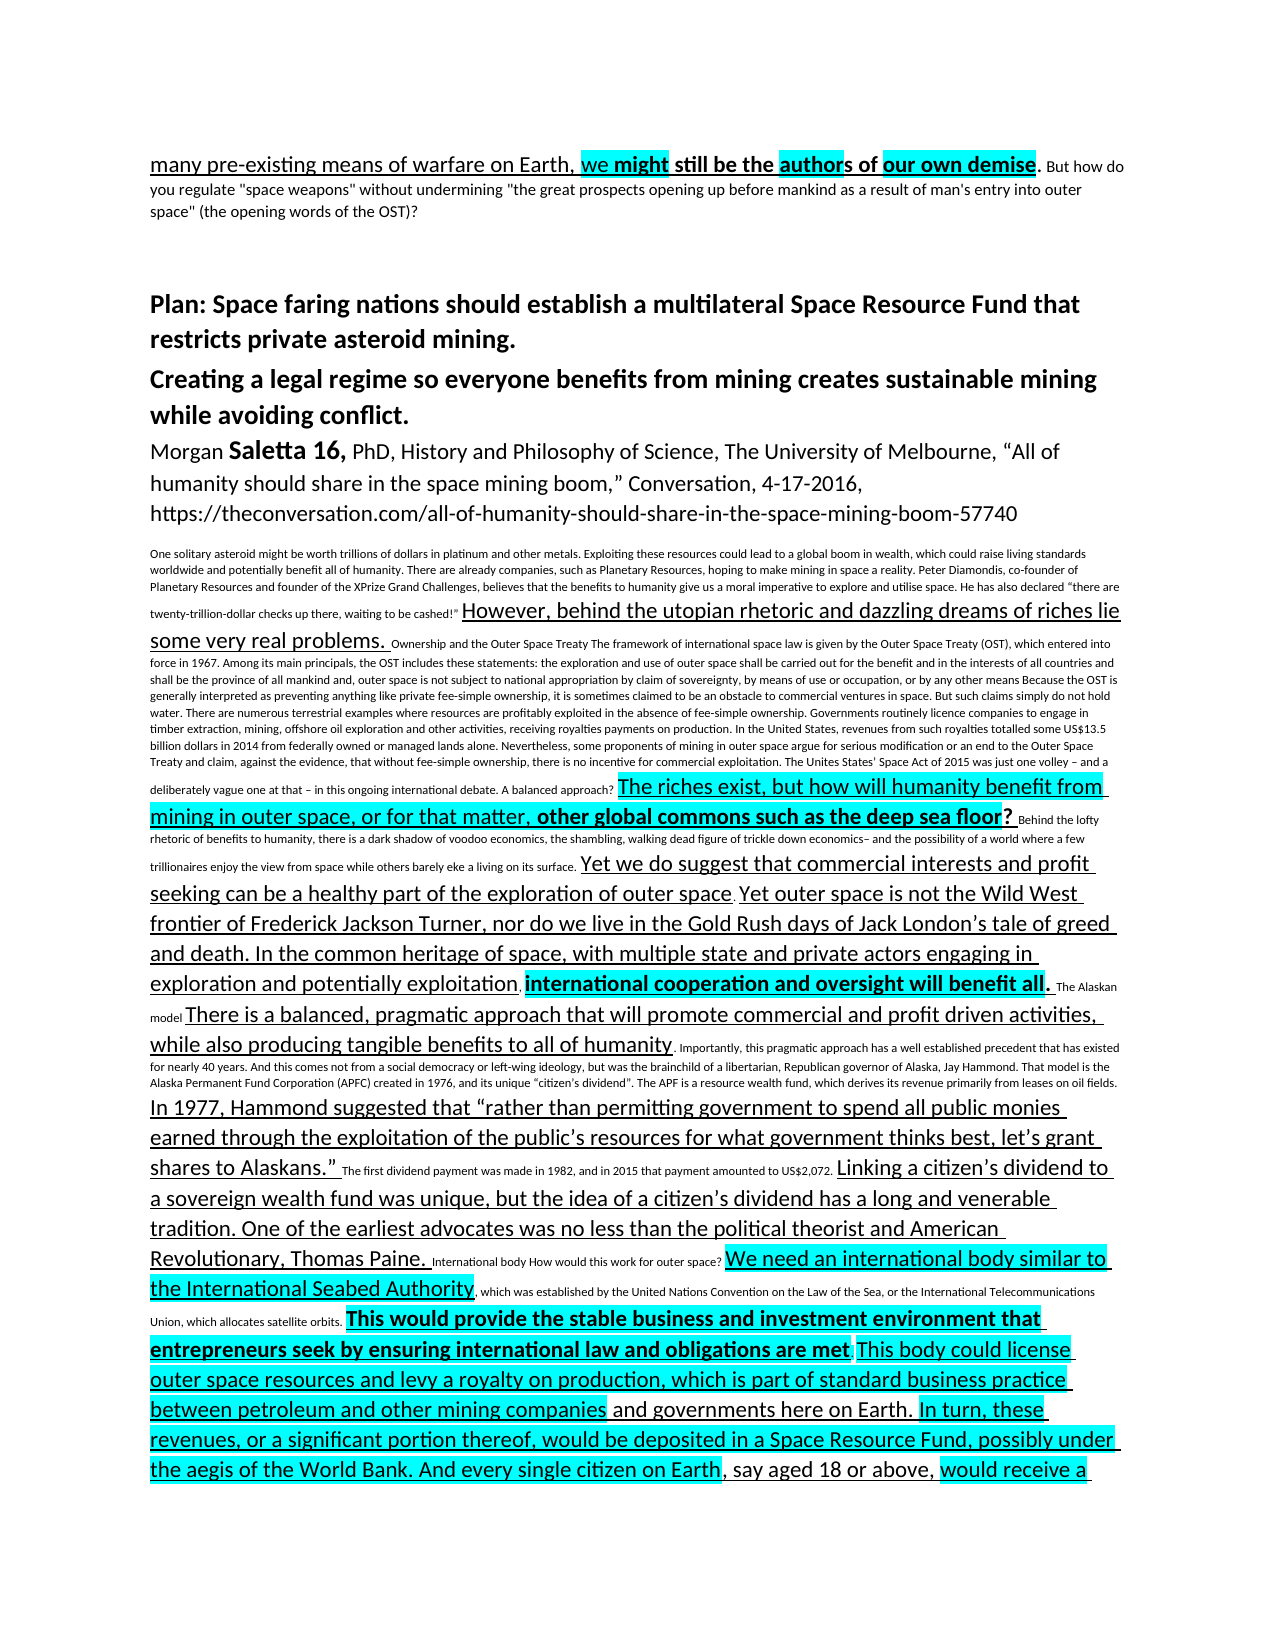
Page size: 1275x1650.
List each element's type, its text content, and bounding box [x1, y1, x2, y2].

subtitle Plan: Space faring nations should establish a multilateral Space Resource Fund that restricts private asteroid mining. [150, 287, 1125, 356]
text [150, 546, 1125, 1484]
text Morgan Saletta 16, PhD, History and Philosophy of Science, The University of Melbourne, “All of humanity should share in the space mining boom,” Conversation, 4-17-2016, https://theconversation.com/all-of-humanity-should-share-in-the-space-mining-boom-57740 [150, 433, 1125, 527]
subtitle Creating a legal regime so everyone benefits from mining creates sustainable mining while avoiding conflict. [150, 362, 1125, 431]
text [150, 150, 1125, 222]
